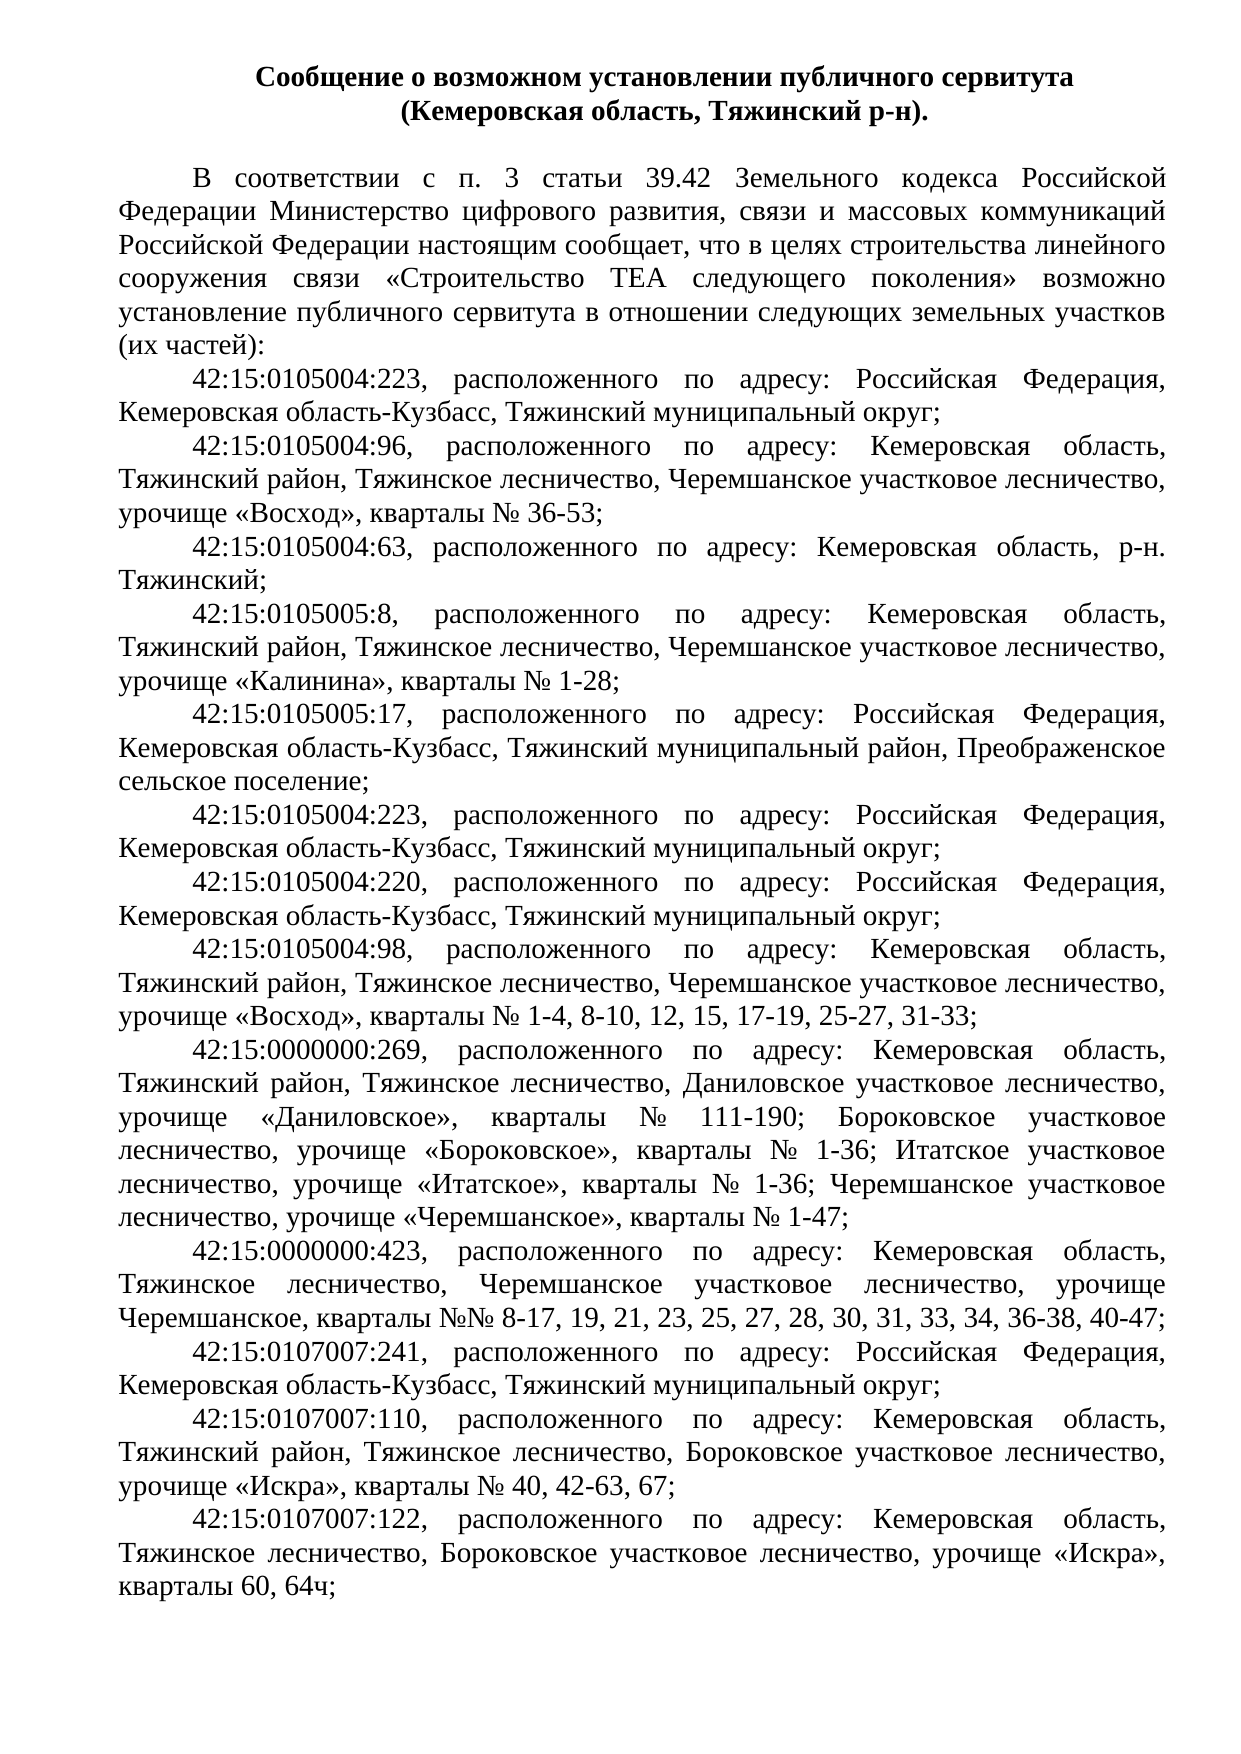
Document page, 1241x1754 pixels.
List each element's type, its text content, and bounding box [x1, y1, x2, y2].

text 42:15:0107007:241, расположенного по адресу: Российская Федерация, Кемеровская область-Кузбасс, Тяжинский муниципальный округ; [118, 1334, 1167, 1401]
text В соответствии с п. 3 статьи 39.42 Земельного кодекса Российской Федерации Министерство цифрового развития, связи и массовых коммуникаций Российской Федерации настоящим сообщает, что в целях строительства линейного сооружения связи «Строительство ТЕА следующего поколения» возможно установление публичного сервитута в отношении следующих земельных участков (их частей): [118, 160, 1167, 361]
text Сообщение о возможном установлении публичного сервитута (Кемеровская область, Тяжинский р-н). [177, 59, 1152, 126]
text 42:15:0105004:98, расположенного по адресу: Кемеровская область, Тяжинский район, Тяжинское лесничество, Черемшанское участковое лесничество, урочище «Восход», кварталы № 1-4, 8-10, 12, 15, 17-19, 25-27, 31-33; [118, 931, 1167, 1032]
text 42:15:0000000:423, расположенного по адресу: Кемеровская область, Тяжинское лесничество, Черемшанское участковое лесничество, урочище Черемшанское, кварталы №№ 8-17, 19, 21, 23, 25, 27, 28, 30, 31, 33, 34, 36-38, 40-47; [118, 1233, 1167, 1334]
text 42:15:0105005:8, расположенного по адресу: Кемеровская область, Тяжинский район, Тяжинское лесничество, Черемшанское участковое лесничество, урочище «Калинина», кварталы № 1-28; [118, 596, 1167, 696]
text 42:15:0105004:223, расположенного по адресу: Российская Федерация, Кемеровская область-Кузбасс, Тяжинский муниципальный округ; [118, 361, 1167, 428]
text 42:15:0105004:223, расположенного по адресу: Российская Федерация, Кемеровская область-Кузбасс, Тяжинский муниципальный округ; [118, 797, 1167, 864]
text 42:15:0105005:17, расположенного по адресу: Российская Федерация, Кемеровская область-Кузбасс, Тяжинский муниципальный район, Преображенское сельское поселение; [118, 696, 1167, 797]
text 42:15:0105004:63, расположенного по адресу: Кемеровская область, р-н. Тяжинский; [118, 529, 1167, 596]
text 42:15:0107007:110, расположенного по адресу: Кемеровская область, Тяжинский район, Тяжинское лесничество, Бороковское участковое лесничество, урочище «Искра», кварталы № 40, 42-63, 67; [118, 1401, 1167, 1501]
text 42:15:0107007:122, расположенного по адресу: Кемеровская область, Тяжинское лесничество, Бороковское участковое лесничество, урочище «Искра», кварталы 60, 64ч; [118, 1501, 1167, 1602]
text 42:15:0000000:269, расположенного по адресу: Кемеровская область, Тяжинский район, Тяжинское лесничество, Даниловское участковое лесничество, урочище «Даниловское», кварталы № 111-190; Бороковское участковое лесничество, урочище «Бороковское», кварталы № 1-36; Итатское участковое лесничество, урочище «Итатское», кварталы № 1-36; Черемшанское участковое лесничество, урочище «Черемшанское», кварталы № 1-47; [118, 1032, 1167, 1233]
text 42:15:0105004:96, расположенного по адресу: Кемеровская область, Тяжинский район, Тяжинское лесничество, Черемшанское участковое лесничество, урочище «Восход», кварталы № 36-53; [118, 428, 1167, 529]
text 42:15:0105004:220, расположенного по адресу: Российская Федерация, Кемеровская область-Кузбасс, Тяжинский муниципальный округ; [118, 864, 1167, 931]
